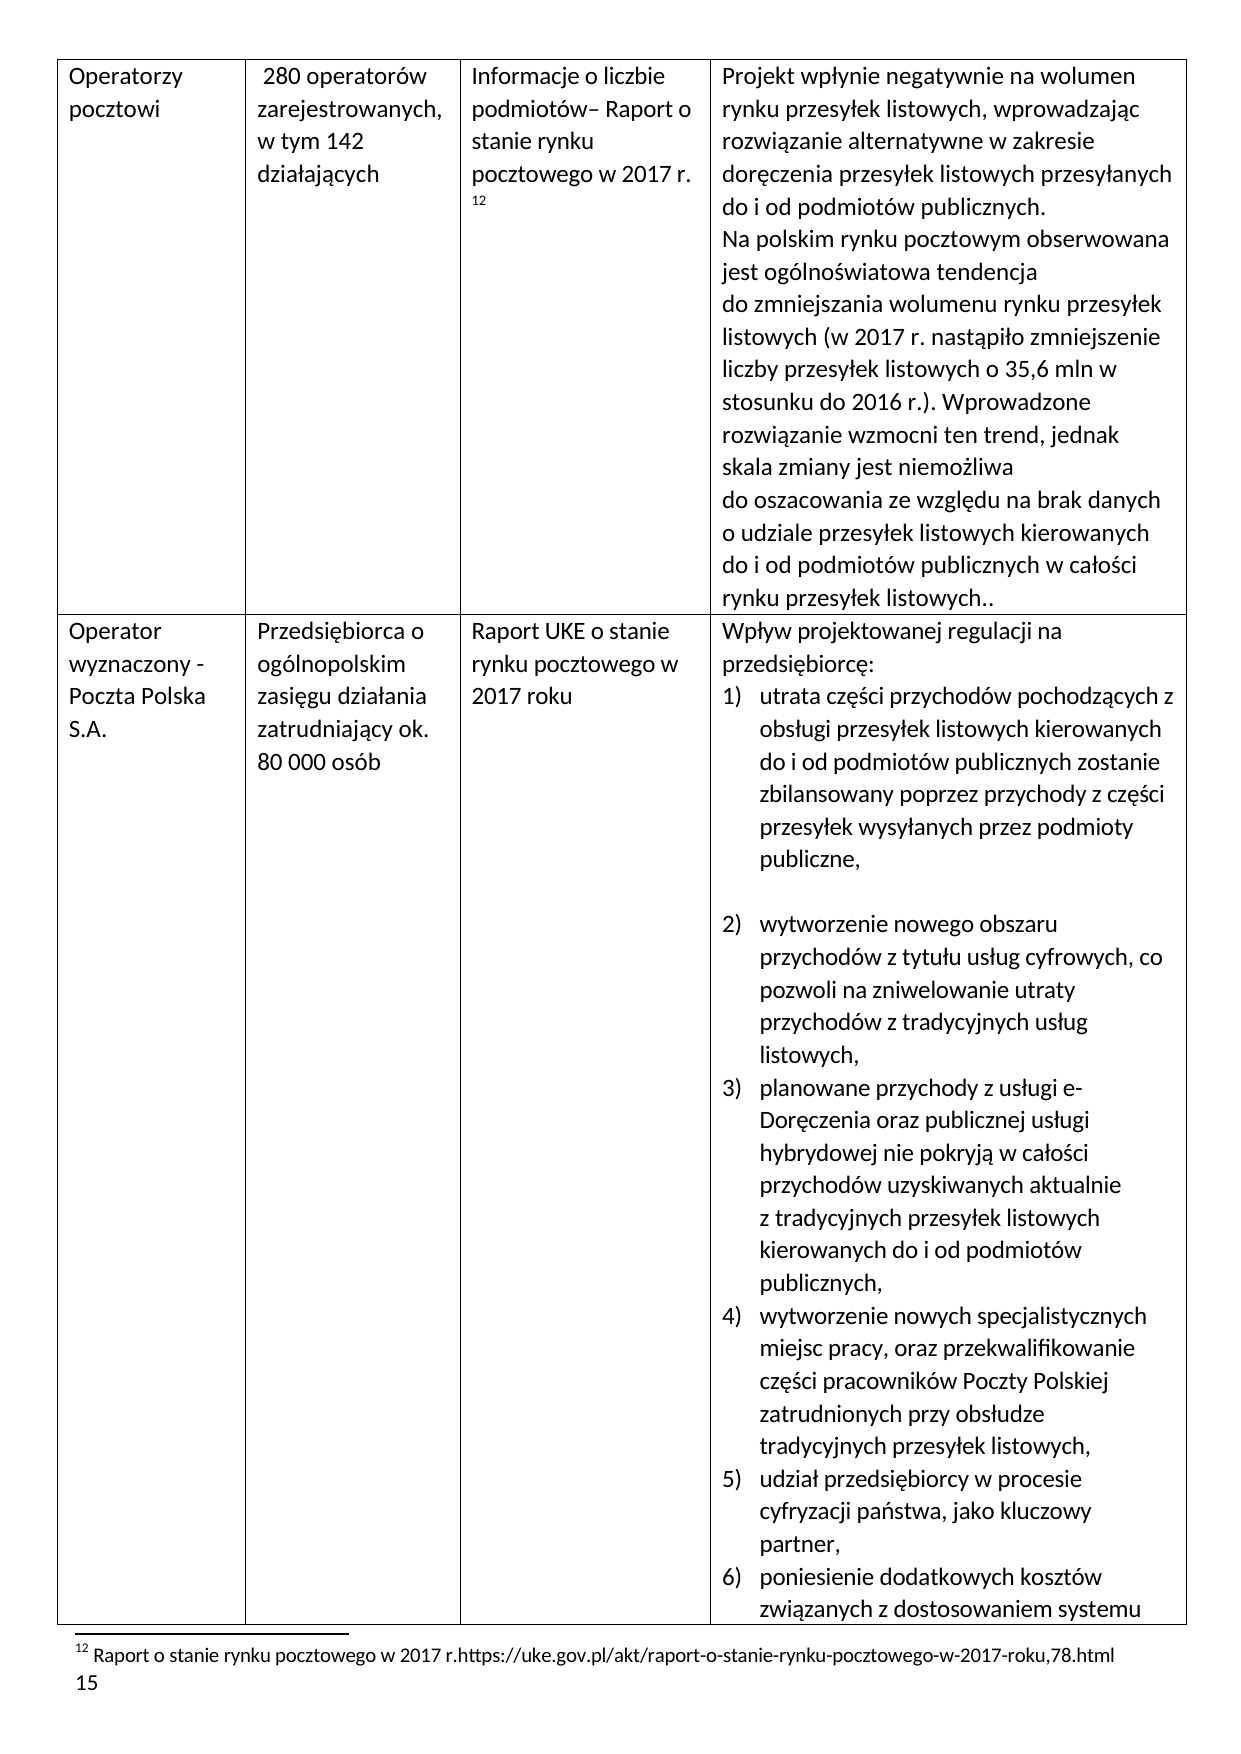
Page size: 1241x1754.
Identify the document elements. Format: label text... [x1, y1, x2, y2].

table_cell Operatorzy pocztowi [58, 60, 245, 614]
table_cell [246, 615, 460, 1624]
table_cell 280 operatorów zarejestrowanych, w tym 142 działających [246, 60, 460, 614]
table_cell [461, 615, 710, 1624]
table_cell Projekt wpłynie negatywnie na wolumen rynku przesyłek listowych, wprowadzając rozwiązanie alternatywne w zakresie doręczenia przesyłek listowych przesyłanych do i od podmiotów publicznych. Na polskim rynku pocztowym obserwowana jest ogólnoświatowa tendencja do zmniejszania wolumenu rynku przesyłek listowych (w 2017 r. nastąpiło zmniejszenie liczby przesyłek listowych o 35,6 mln w stosunku do 2016 r.). Wprowadzone rozwiązanie wzmocni ten trend, jednak skala zmiany jest niemożliwa do oszacowania ze względu na brak danych o udziale przesyłek listowych kierowanych do i od podmiotów publicznych w całości rynku przesyłek listowych.. [711, 60, 1186, 614]
table_cell Informacje o liczbie podmiotów– Raport o stanie rynku pocztowego w 2017 r. [461, 60, 710, 614]
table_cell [58, 615, 245, 1624]
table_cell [711, 615, 1186, 1624]
